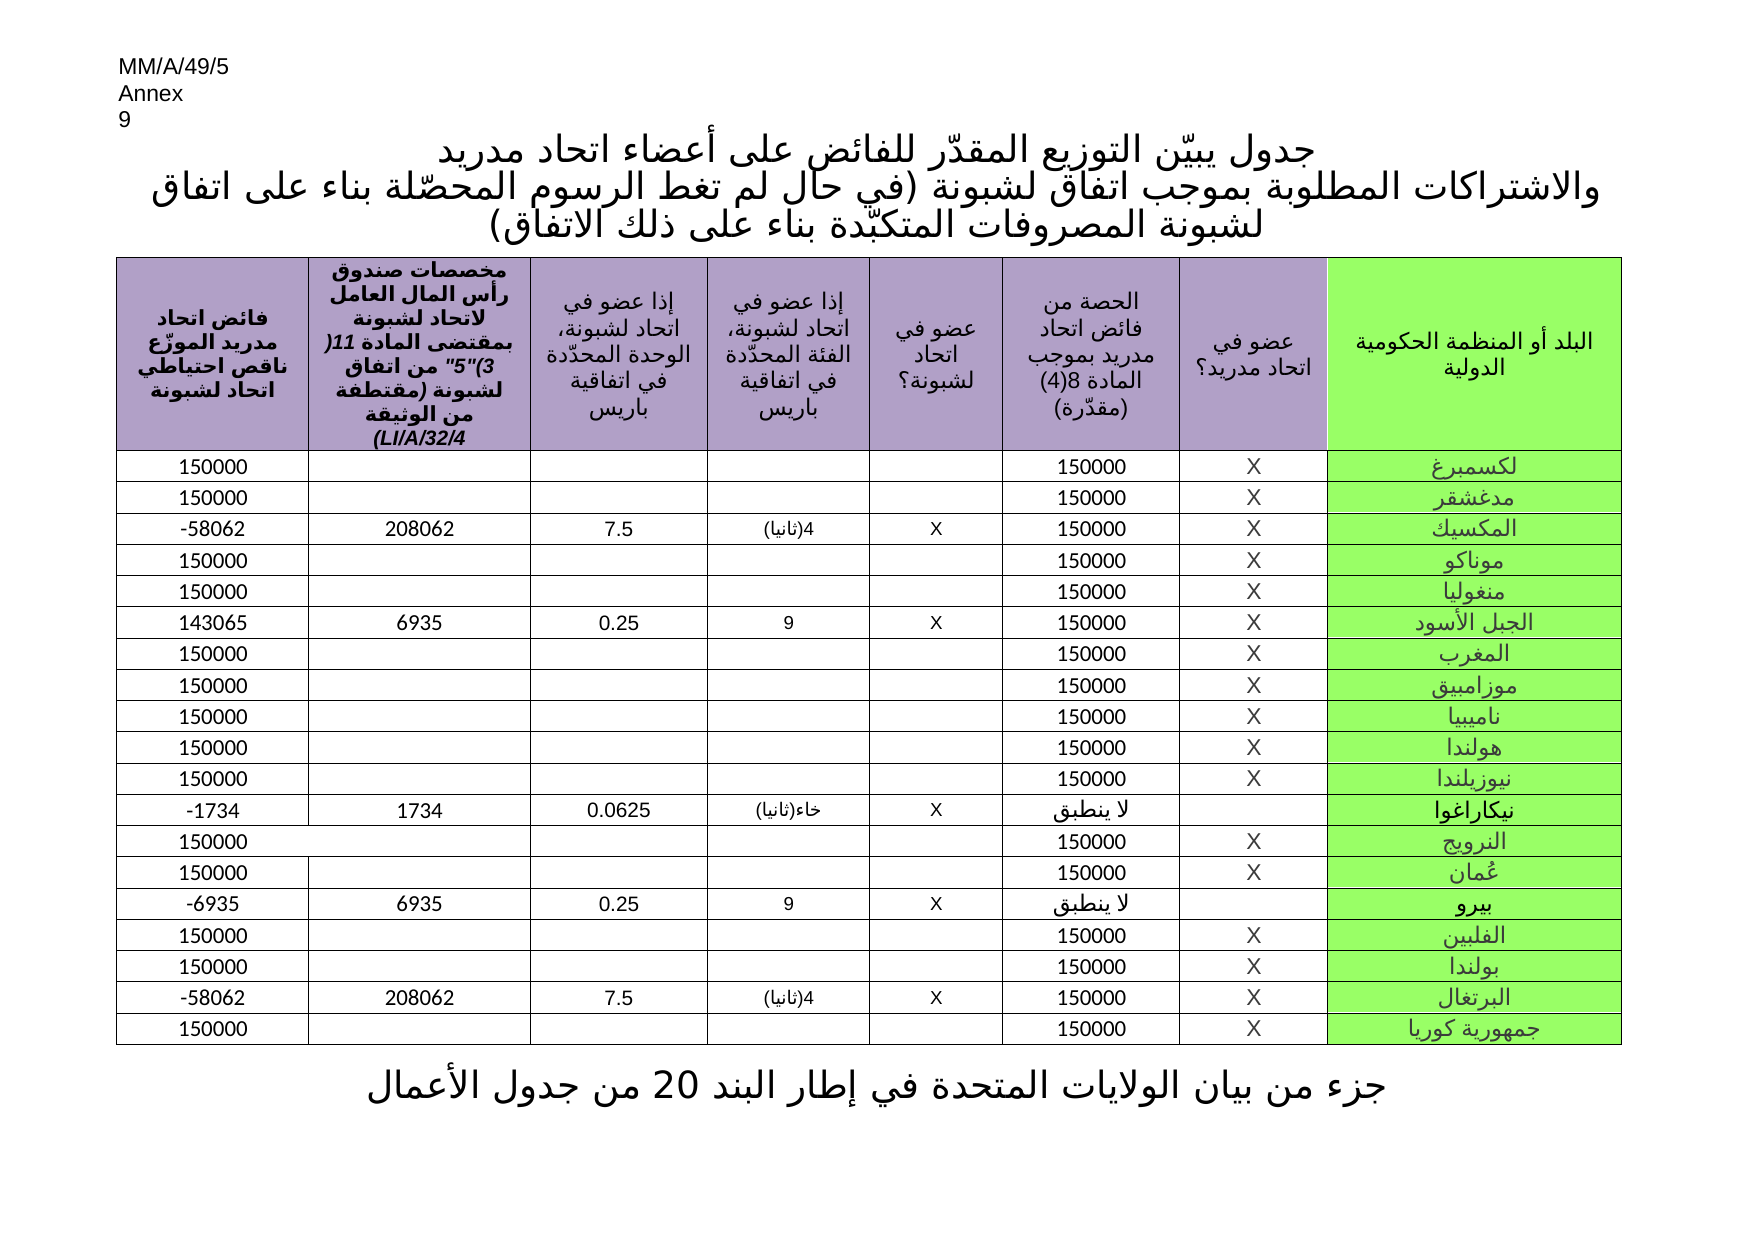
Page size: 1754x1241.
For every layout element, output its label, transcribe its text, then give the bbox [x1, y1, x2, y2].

table_cell X [1180, 514, 1327, 544]
table_cell [309, 1014, 530, 1044]
table_cell [870, 1014, 1002, 1044]
table_cell X [1180, 576, 1327, 606]
table_cell هولندا [1328, 732, 1621, 762]
table_header البلد أو المنظمة الحكومية الدولية [1328, 258, 1621, 450]
table_cell X [1180, 826, 1327, 856]
table_cell [870, 826, 1002, 856]
table_cell 150000 [117, 701, 308, 731]
table_cell [531, 576, 707, 606]
table_cell X [870, 607, 1002, 637]
table_cell 150000 [1003, 732, 1179, 762]
table_cell [870, 670, 1002, 700]
table_cell 150000 [1003, 670, 1179, 700]
table_cell لكسمبرغ [1328, 451, 1621, 481]
table_cell [531, 764, 707, 794]
table_cell 150000 [1003, 1014, 1179, 1044]
table_cell [708, 764, 869, 794]
table_cell [531, 920, 707, 950]
table_cell [708, 670, 869, 700]
table_cell 150000 [117, 951, 308, 981]
table_cell 150000 [1003, 920, 1179, 950]
table_cell 150000 [117, 764, 308, 794]
table_cell 150000 [1003, 951, 1179, 981]
table_cell جمهورية كوريا [1328, 1014, 1621, 1044]
table_header إذا عضو في اتحاد لشبونة، الوحدة المحدّدة في اتفاقية باريس [531, 258, 707, 450]
table_cell خاء(ثانيا) [708, 795, 869, 825]
table_cell 150000 [1003, 982, 1179, 1012]
table_cell [870, 701, 1002, 731]
table_cell ناميبيا [1328, 701, 1621, 731]
table_cell X [870, 795, 1002, 825]
table_cell [870, 857, 1002, 887]
table_cell [531, 826, 707, 856]
table_cell [708, 639, 869, 669]
table_cell [870, 920, 1002, 950]
table_cell الفلبين [1328, 920, 1621, 950]
table_cell 150000 [1003, 514, 1179, 544]
table_cell 1734 [309, 795, 530, 825]
table_cell [708, 732, 869, 762]
table_cell نيوزيلندا [1328, 764, 1621, 794]
table_cell X [870, 889, 1002, 919]
table_cell (ثانيا)4 [708, 514, 869, 544]
table_cell 150000 [117, 576, 308, 606]
table_cell X [1180, 701, 1327, 731]
table_cell 150000 [117, 857, 308, 887]
table_cell [309, 451, 530, 481]
table_cell [531, 482, 707, 512]
table_cell [309, 764, 530, 794]
table_cell [531, 1014, 707, 1044]
table_cell 150000 [1003, 451, 1179, 481]
table_cell -6935 [117, 889, 308, 919]
table_cell النرويج [1328, 826, 1621, 856]
table_cell [708, 701, 869, 731]
table_cell المغرب [1328, 639, 1621, 669]
table_cell [1180, 795, 1327, 825]
table_cell 208062 [309, 514, 530, 544]
table_cell عُمان [1328, 857, 1621, 887]
table_cell [708, 826, 869, 856]
table_cell X [1180, 857, 1327, 887]
table_cell موناكو [1328, 545, 1621, 575]
table_cell [531, 670, 707, 700]
table_cell [870, 482, 1002, 512]
table_cell 150000 [117, 545, 308, 575]
table_cell -58062 [117, 982, 308, 1012]
table_cell بيرو [1328, 889, 1621, 919]
table_cell [309, 670, 530, 700]
table_cell [309, 920, 530, 950]
table_cell 150000 [1003, 701, 1179, 731]
table_cell 0.0625 [531, 795, 707, 825]
table_header عضو في اتحاد مدريد؟ [1180, 258, 1327, 450]
table_cell [708, 451, 869, 481]
table_cell 150000 [1003, 857, 1179, 887]
table_cell -1734 [117, 795, 308, 825]
table_cell 150000 [117, 1014, 308, 1044]
table_cell [309, 576, 530, 606]
table_cell 9 [708, 889, 869, 919]
table_cell 143065 [117, 607, 308, 637]
table_cell X [1180, 545, 1327, 575]
table_cell 7.5 [531, 514, 707, 544]
table_cell [531, 857, 707, 887]
table_cell X [1180, 920, 1327, 950]
table_cell المكسيك [1328, 514, 1621, 544]
table_cell [708, 1014, 869, 1044]
table_cell 150000 [1003, 482, 1179, 512]
table_cell [309, 857, 530, 887]
table_header عضو في اتحاد لشبونة؟ [870, 258, 1002, 450]
table_cell [708, 482, 869, 512]
table_cell [870, 545, 1002, 575]
table_cell 150000 [117, 670, 308, 700]
table_header الحصة من فائض اتحاد مدريد بموجب المادة 8(4) (مقدّرة) [1003, 258, 1179, 450]
table_cell 150000 [117, 732, 308, 762]
table_cell [309, 482, 530, 512]
table_cell موزامبيق [1328, 670, 1621, 700]
table_cell [309, 545, 530, 575]
table_cell [309, 732, 530, 762]
table_cell [870, 951, 1002, 981]
table_header إذا عضو في اتحاد لشبونة، الفئة المحدّدة في اتفاقية باريس [708, 258, 869, 450]
table_cell [531, 951, 707, 981]
table_cell [309, 951, 530, 981]
table_cell [870, 639, 1002, 669]
table_cell [531, 732, 707, 762]
table_cell [309, 639, 530, 669]
table_cell [531, 451, 707, 481]
table_cell 150000 [1003, 576, 1179, 606]
table_cell 150000 [117, 482, 308, 512]
table_header فائض اتحاد مدريد الموزّع ناقص احتياطي اتحاد لشبونة [117, 258, 308, 450]
table_cell 150000 [1003, 545, 1179, 575]
table_cell [708, 857, 869, 887]
table_cell [708, 920, 869, 950]
table_cell لا ينطبق [1003, 889, 1179, 919]
table_cell X [1180, 982, 1327, 1012]
table_cell 7.5 [531, 982, 707, 1012]
table_cell 9 [708, 607, 869, 637]
table_cell [870, 576, 1002, 606]
table_cell 150000 [117, 826, 309, 856]
table_cell [1180, 889, 1327, 919]
table_cell [531, 545, 707, 575]
table_cell [708, 951, 869, 981]
table_cell لا ينطبق [1003, 795, 1179, 825]
table_cell 6935 [309, 607, 530, 637]
table_cell [531, 701, 707, 731]
table_cell [870, 451, 1002, 481]
table_cell 6935 [309, 889, 530, 919]
table_header مخصصات صندوق رأس المال العامل لاتحاد لشبونة بمقتضى المادة 11(3)"5" من اتفاق لشبونة (مقتطفة من الوثيقة LI/A/32/4) [309, 258, 530, 450]
table_cell X [1180, 764, 1327, 794]
table_cell 150000 [117, 639, 308, 669]
table_cell [309, 826, 530, 856]
table_cell [870, 732, 1002, 762]
table_cell 0.25 [531, 607, 707, 637]
table_cell X [1180, 482, 1327, 512]
table_cell X [1180, 607, 1327, 637]
table_cell [708, 576, 869, 606]
table_cell X [870, 514, 1002, 544]
table_cell X [870, 982, 1002, 1012]
table_cell مدغشقر [1328, 482, 1621, 512]
table_cell منغوليا [1328, 576, 1621, 606]
table_cell 208062 [309, 982, 530, 1012]
table_cell (ثانيا)4 [708, 982, 869, 1012]
table_cell X [1180, 1014, 1327, 1044]
table_cell نيكاراغوا [1328, 795, 1621, 825]
table_cell الجبل الأسود [1328, 607, 1621, 637]
table_cell X [1180, 639, 1327, 669]
table_cell 150000 [1003, 826, 1179, 856]
table_cell [708, 545, 869, 575]
table_cell 150000 [1003, 639, 1179, 669]
table_cell 150000 [1003, 607, 1179, 637]
table_cell X [1180, 732, 1327, 762]
table_cell [870, 764, 1002, 794]
table_cell [531, 639, 707, 669]
table_cell بولندا [1328, 951, 1621, 981]
table_cell 0.25 [531, 889, 707, 919]
table_cell X [1180, 451, 1327, 481]
table_cell X [1180, 670, 1327, 700]
table_cell X [1180, 951, 1327, 981]
table_cell 150000 [117, 920, 308, 950]
table_cell 150000 [1003, 764, 1179, 794]
table_cell [309, 701, 530, 731]
table_cell 150000 [117, 451, 308, 481]
table_cell البرتغال [1328, 982, 1621, 1012]
table_cell -58062 [117, 514, 308, 544]
